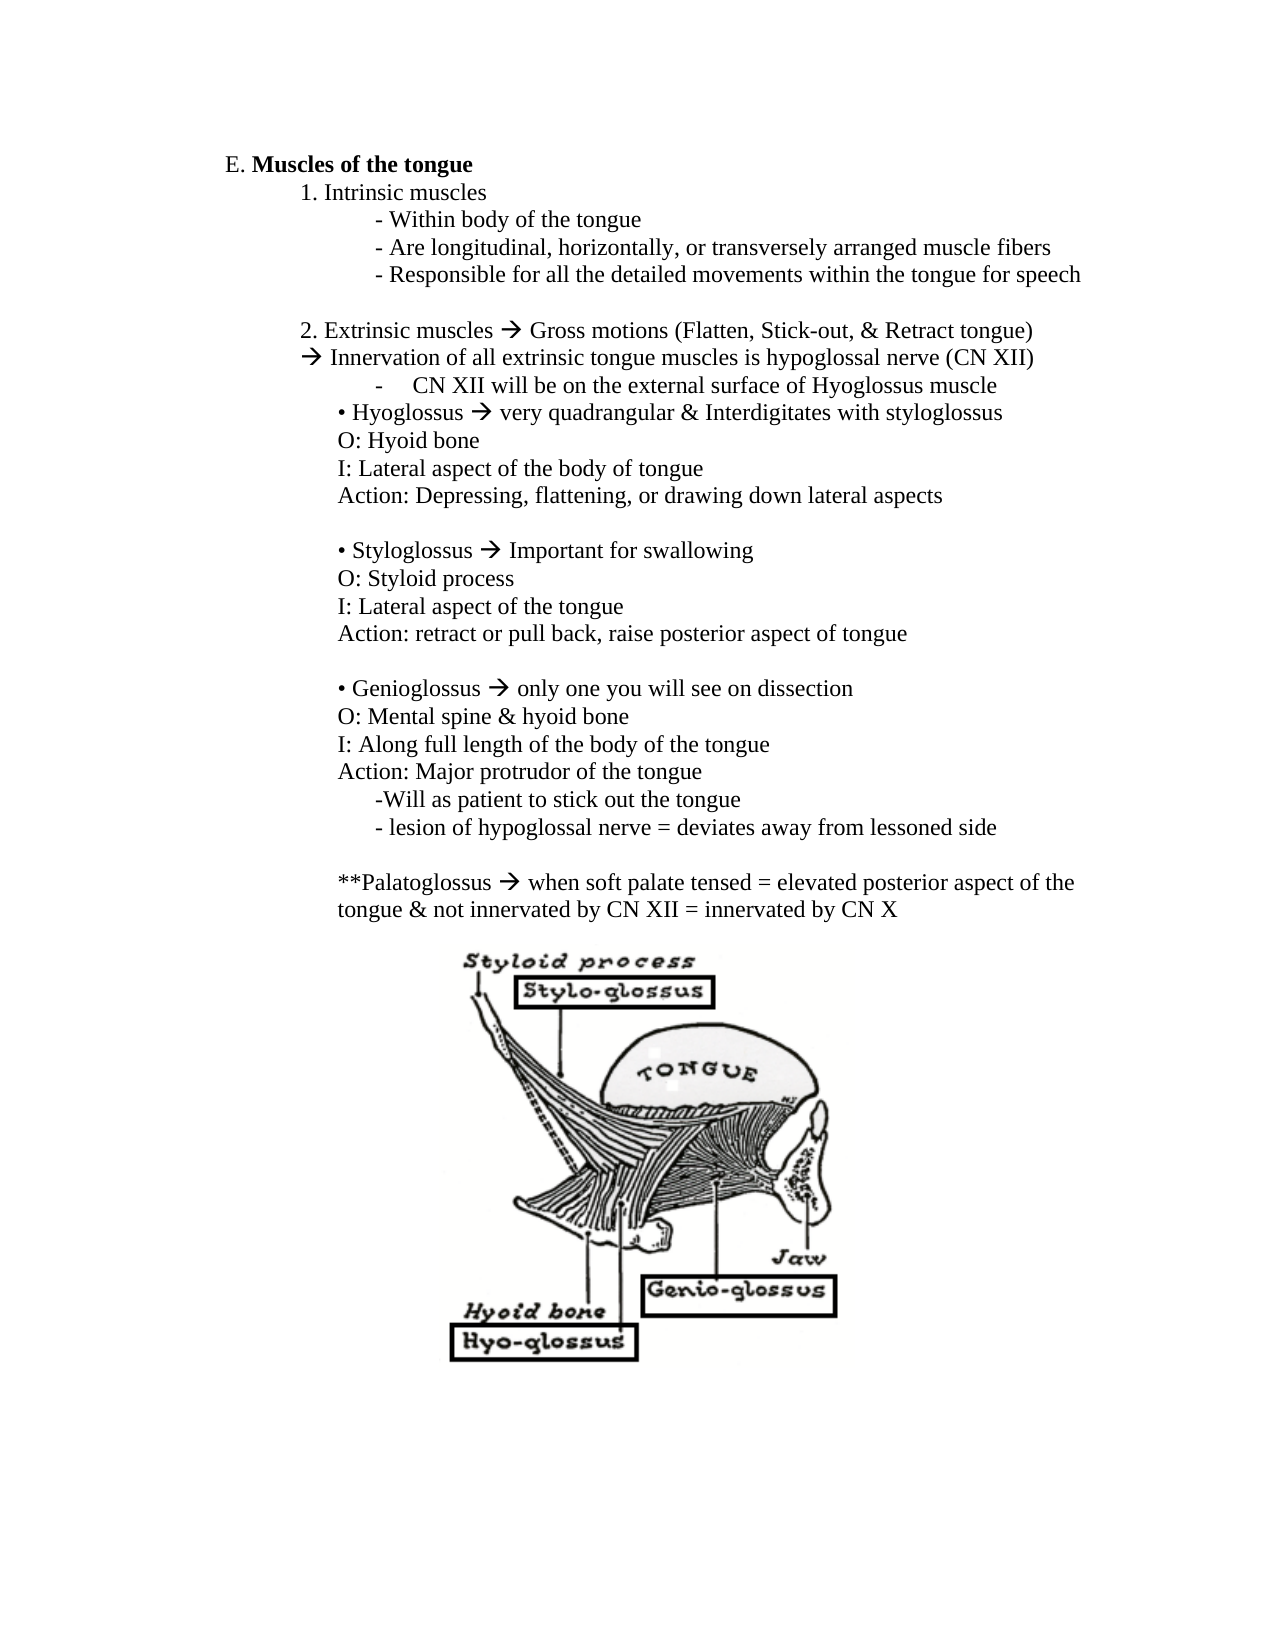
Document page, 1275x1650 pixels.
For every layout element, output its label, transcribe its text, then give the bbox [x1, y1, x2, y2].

text • Hyoglossus very quadrangular & Interdigitates with styloglossus [337, 398, 1125, 426]
text Innervation of all extrinsic tongue muscles is hypoglossal nerve (CN XII) [300, 343, 1125, 371]
text I: Lateral aspect of the tongue [337, 592, 1125, 619]
text I: Along full length of the body of the tongue [262, 730, 1125, 757]
picture [439, 944, 855, 1365]
text O: Hyoid bone [337, 426, 1125, 454]
text I: Lateral aspect of the body of tongue [337, 454, 1125, 481]
text 2. Extrinsic muscles Gross motions (Flatten, Stick-out, & Retract tongue) [300, 316, 1125, 343]
text 1. Intrinsic muscles [300, 178, 1125, 205]
text Action: Depressing, flattening, or drawing down lateral aspects [337, 481, 1125, 509]
list CN XII will be on the external surface of Hyoglossus muscle [375, 371, 1125, 398]
text • Genioglossus only one you will see on dissection [337, 674, 1125, 702]
text - Responsible for all the detailed movements within the tongue for speech [150, 260, 1125, 288]
text Action: retract or pull back, raise posterior aspect of tongue [337, 619, 1125, 647]
text - lesion of hypoglossal nerve = deviates away from lessoned side [300, 812, 1125, 840]
text Action: Major protrudor of the tongue [337, 757, 1125, 785]
text • Styloglossus Important for swallowing [337, 536, 1125, 564]
text -Will as patient to stick out the tongue [300, 785, 1125, 812]
text E. Muscles of the tongue [150, 150, 1125, 178]
text - Within body of the tongue [150, 205, 1125, 233]
text - Are longitudinal, horizontally, or transversely arranged muscle fibers [150, 233, 1125, 260]
text **Palatoglossus when soft palate tensed = elevated posterior aspect of the tongue & not innervated by CN XII = innervated by CN X [337, 868, 1125, 923]
text O: Mental spine & hyoid bone [262, 702, 1125, 730]
text O: Styloid process [337, 564, 1125, 592]
